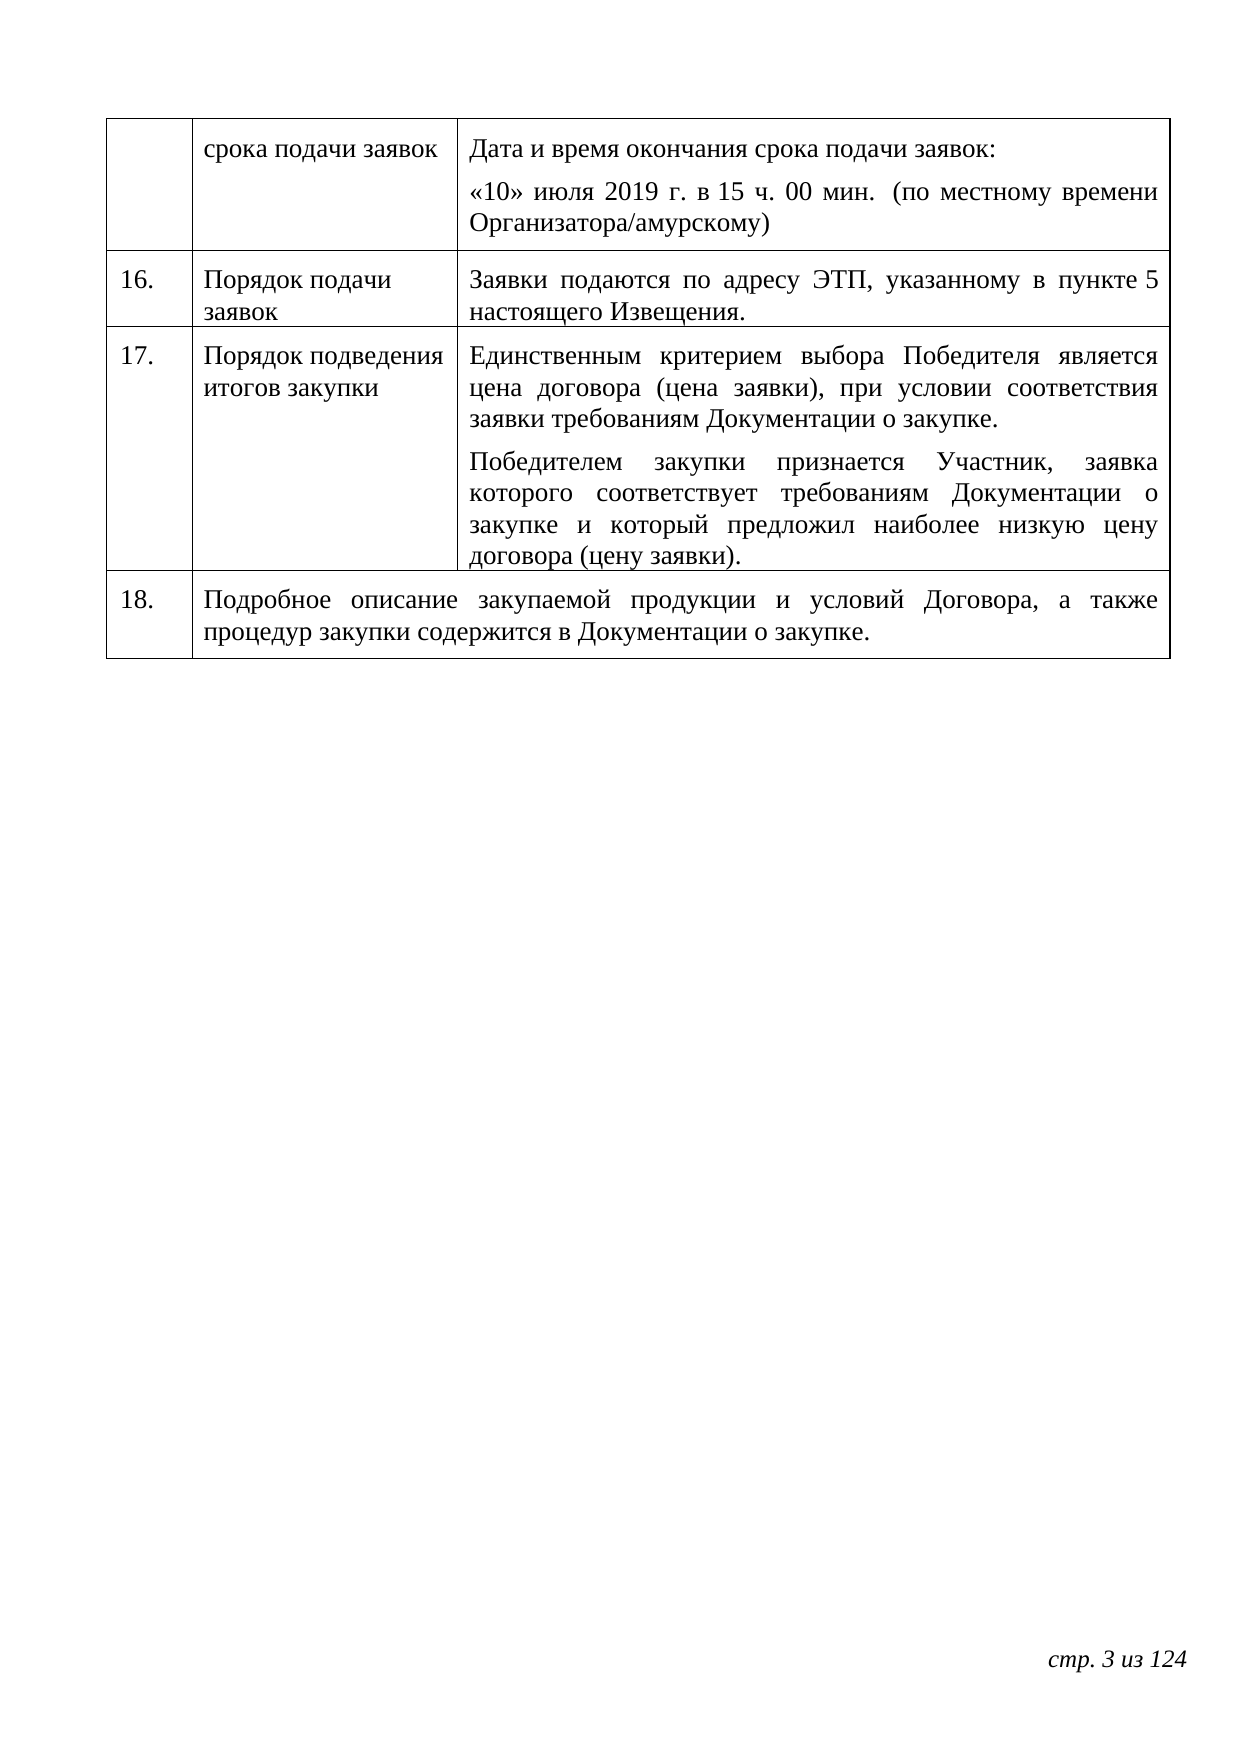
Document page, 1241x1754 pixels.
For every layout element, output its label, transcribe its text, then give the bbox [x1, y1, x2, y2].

table_cell Подробное описание закупаемой продукции и условий Договора, а также процедур закупки содержится в Документации о закупке. [193, 571, 1169, 658]
table_cell Порядок подачи заявок [193, 251, 457, 326]
table_cell [107, 327, 192, 570]
table_cell Единственным критерием выбора Победителя является цена договора (цена заявки), при условии соответствия заявки требованиям Документации о закупке. Победителем закупки признается Участник, заявка которого соответствует требованиям Документации о закупке и который предложил наиболее низкую цену договора (цену заявки). [458, 327, 1169, 570]
table_cell [107, 119, 192, 250]
table_cell [107, 251, 192, 326]
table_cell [458, 119, 1169, 250]
table_cell [107, 571, 192, 658]
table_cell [193, 119, 457, 250]
table_cell Порядок подведения итогов закупки [193, 327, 457, 570]
table_cell Заявки подаются по адресу ЭТП, указанному в пункте 5 настоящего Извещения. [458, 251, 1169, 326]
